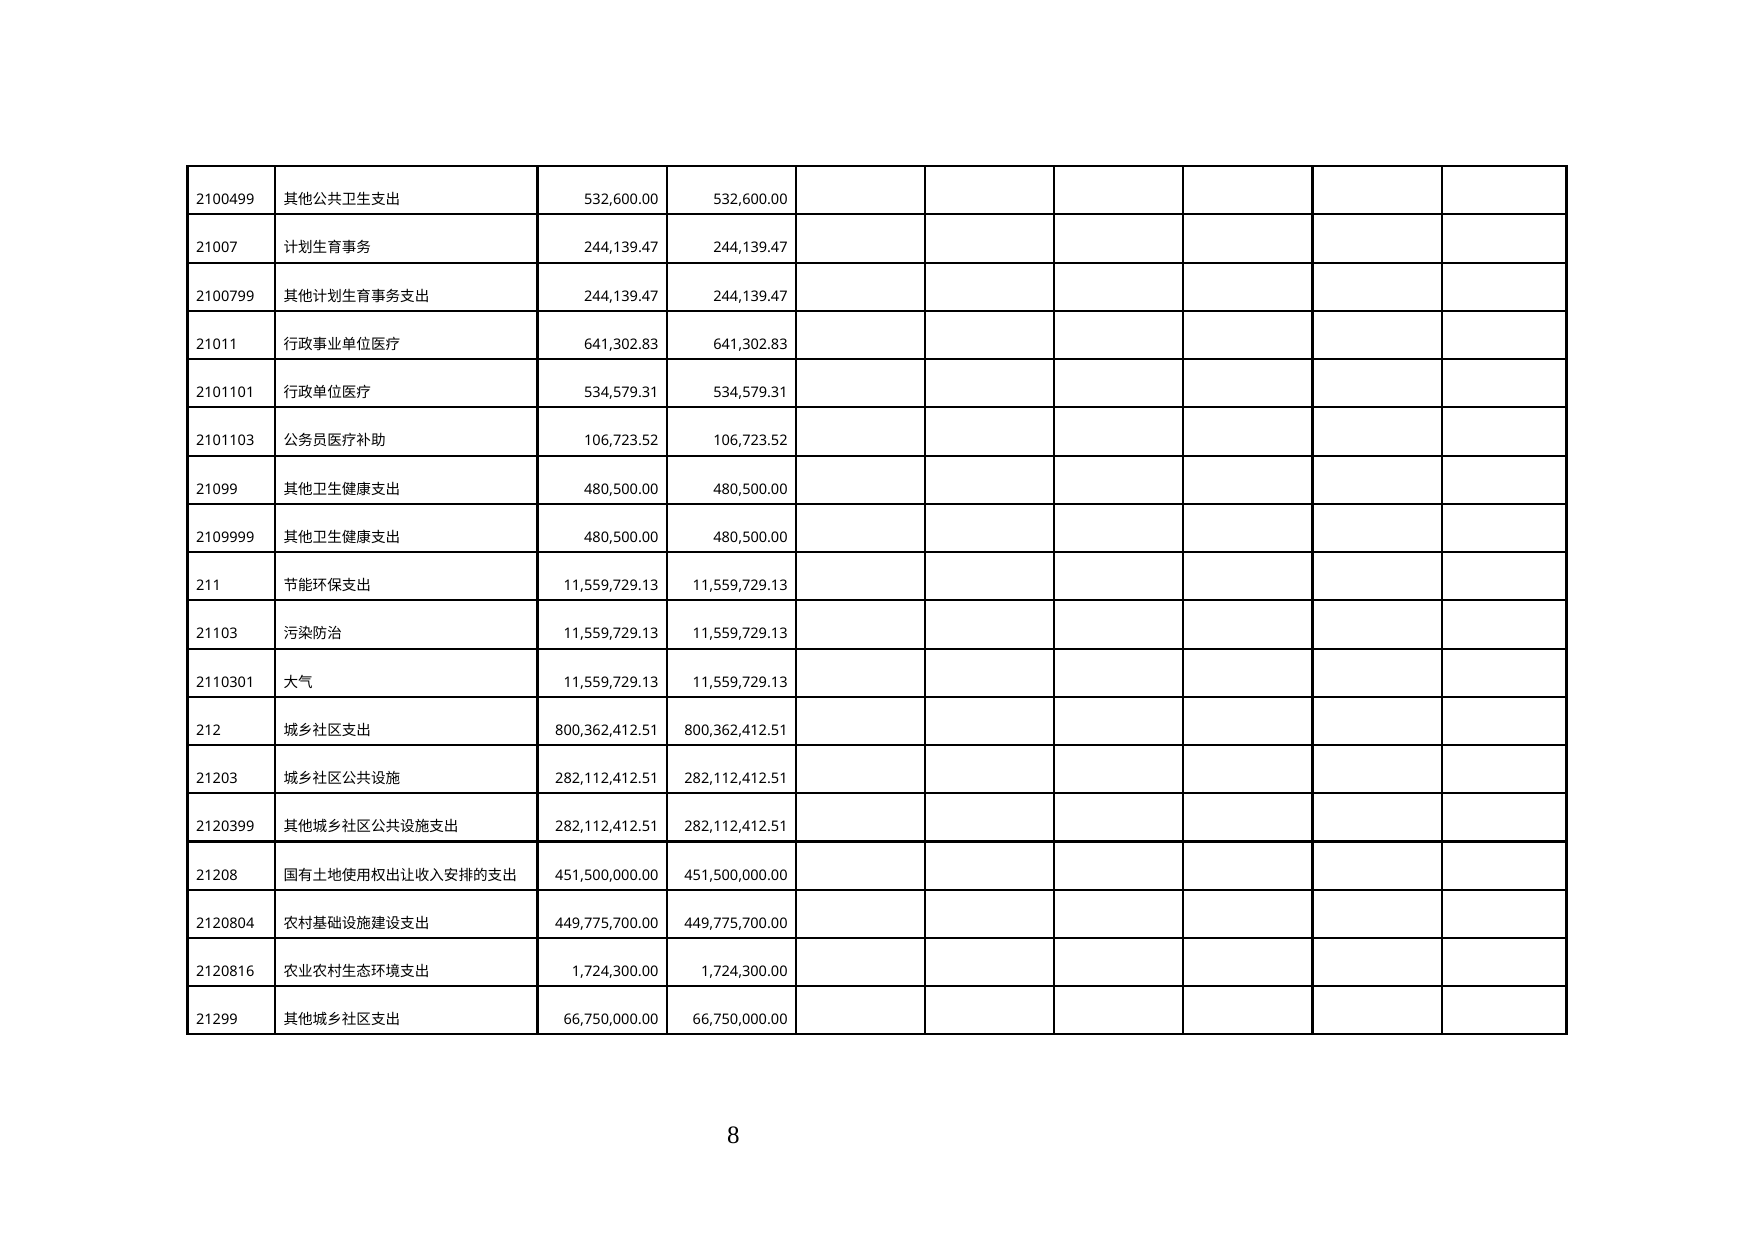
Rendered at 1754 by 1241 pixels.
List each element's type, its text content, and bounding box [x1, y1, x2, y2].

table_cell [1443, 553, 1565, 599]
table_cell 21099 [189, 457, 274, 503]
table_cell [797, 553, 924, 599]
table_cell [1314, 312, 1441, 358]
table_cell [1314, 698, 1441, 744]
table_cell [1443, 408, 1565, 454]
table_cell [797, 698, 924, 744]
table_cell [797, 939, 924, 985]
table_cell [1443, 698, 1565, 744]
table_cell 2120399 [189, 794, 274, 840]
table_cell 106,723.52 [539, 408, 666, 454]
table_cell [1184, 553, 1311, 599]
table_cell 106,723.52 [668, 408, 795, 454]
table_cell [797, 167, 924, 213]
table_cell [1314, 167, 1441, 213]
table_cell [1443, 650, 1565, 696]
table_cell 城乡社区公共设施 [276, 746, 536, 792]
table_cell 21103 [189, 601, 274, 647]
table_cell 农业农村生态环境支出 [276, 939, 536, 985]
table_cell 11,559,729.13 [668, 553, 795, 599]
table_cell 534,579.31 [539, 360, 666, 406]
table_cell [1055, 312, 1182, 358]
table_cell 公务员医疗补助 [276, 408, 536, 454]
table_cell 大气 [276, 650, 536, 696]
table_cell 21299 [189, 987, 274, 1033]
table_cell [1443, 215, 1565, 262]
table_cell [1055, 167, 1182, 213]
table_cell [1055, 601, 1182, 647]
table_cell 21203 [189, 746, 274, 792]
table_cell 451,500,000.00 [668, 843, 795, 888]
table_cell [797, 891, 924, 937]
table_cell [1055, 264, 1182, 310]
table_cell [1184, 843, 1311, 888]
table_cell [926, 215, 1053, 262]
table_cell [1184, 698, 1311, 744]
table_cell [926, 650, 1053, 696]
table_cell [797, 987, 924, 1033]
table_cell [926, 264, 1053, 310]
table_cell 其他计划生育事务支出 [276, 264, 536, 310]
table_cell [1055, 698, 1182, 744]
table_cell [1184, 360, 1311, 406]
table_cell 282,112,412.51 [539, 746, 666, 792]
table_cell [926, 601, 1053, 647]
table_cell [1055, 650, 1182, 696]
table_cell 282,112,412.51 [668, 746, 795, 792]
table_cell [1314, 360, 1441, 406]
table_cell [1055, 360, 1182, 406]
table_cell 其他城乡社区支出 [276, 987, 536, 1033]
table_cell 449,775,700.00 [668, 891, 795, 937]
table_cell [1184, 505, 1311, 551]
table_cell [926, 505, 1053, 551]
table_cell [797, 746, 924, 792]
table_cell [1055, 843, 1182, 888]
table_cell 节能环保支出 [276, 553, 536, 599]
table_cell [926, 553, 1053, 599]
table_cell [797, 505, 924, 551]
table_cell 532,600.00 [668, 167, 795, 213]
table_cell [1443, 360, 1565, 406]
table_cell [1184, 891, 1311, 937]
table_cell 2110301 [189, 650, 274, 696]
table_cell [1314, 891, 1441, 937]
table_cell 21011 [189, 312, 274, 358]
table_cell 66,750,000.00 [668, 987, 795, 1033]
table_cell [926, 987, 1053, 1033]
table_cell 其他卫生健康支出 [276, 457, 536, 503]
table_cell 534,579.31 [668, 360, 795, 406]
table_cell [1055, 215, 1182, 262]
table_cell [1184, 167, 1311, 213]
table_cell 66,750,000.00 [539, 987, 666, 1033]
table_cell 其他公共卫生支出 [276, 167, 536, 213]
table_cell 21208 [189, 843, 274, 888]
table_cell 2120804 [189, 891, 274, 937]
table_cell 行政事业单位医疗 [276, 312, 536, 358]
table_cell [1443, 987, 1565, 1033]
table_cell [1184, 457, 1311, 503]
table_cell [1314, 601, 1441, 647]
table_cell [797, 794, 924, 840]
table_cell 2120816 [189, 939, 274, 985]
table_cell [1443, 167, 1565, 213]
table_cell [1184, 264, 1311, 310]
table_cell 282,112,412.51 [668, 794, 795, 840]
table_cell 污染防治 [276, 601, 536, 647]
table_cell [1443, 264, 1565, 310]
table_cell 1,724,300.00 [539, 939, 666, 985]
table_cell 480,500.00 [668, 457, 795, 503]
table_cell 11,559,729.13 [539, 601, 666, 647]
table_cell [797, 408, 924, 454]
table_cell [1055, 746, 1182, 792]
table_cell [1184, 215, 1311, 262]
table_cell [926, 891, 1053, 937]
table_cell [1184, 650, 1311, 696]
table_cell 1,724,300.00 [668, 939, 795, 985]
table_cell 244,139.47 [539, 264, 666, 310]
table_cell [926, 939, 1053, 985]
table_cell [1314, 408, 1441, 454]
table_cell [1184, 601, 1311, 647]
table_cell [1314, 264, 1441, 310]
table_cell 480,500.00 [539, 505, 666, 551]
table_cell 212 [189, 698, 274, 744]
table_cell 其他卫生健康支出 [276, 505, 536, 551]
table_cell 451,500,000.00 [539, 843, 666, 888]
table_cell [1443, 843, 1565, 888]
table_cell [1314, 843, 1441, 888]
table_cell 244,139.47 [668, 264, 795, 310]
table_cell [1443, 746, 1565, 792]
table_cell [1184, 939, 1311, 985]
table_cell 11,559,729.13 [668, 650, 795, 696]
table_cell [797, 457, 924, 503]
table_cell [926, 843, 1053, 888]
table_cell [926, 408, 1053, 454]
table_cell 2100799 [189, 264, 274, 310]
table_cell [1443, 891, 1565, 937]
table_cell [926, 794, 1053, 840]
table_cell 11,559,729.13 [668, 601, 795, 647]
table_cell 2101103 [189, 408, 274, 454]
table_cell [797, 215, 924, 262]
table_cell 2101101 [189, 360, 274, 406]
table_cell [797, 843, 924, 888]
table_cell [1055, 939, 1182, 985]
table_cell [1055, 794, 1182, 840]
table_cell 449,775,700.00 [539, 891, 666, 937]
table_cell 800,362,412.51 [539, 698, 666, 744]
table_cell [926, 360, 1053, 406]
table_cell [1443, 794, 1565, 840]
table_cell [1184, 408, 1311, 454]
table_cell [1184, 987, 1311, 1033]
table_cell [926, 457, 1053, 503]
table_cell [1055, 891, 1182, 937]
table_cell [797, 601, 924, 647]
table_cell 11,559,729.13 [539, 553, 666, 599]
table_cell [1055, 457, 1182, 503]
table_cell 282,112,412.51 [539, 794, 666, 840]
table_cell [1055, 987, 1182, 1033]
table_cell 2109999 [189, 505, 274, 551]
table_cell 641,302.83 [539, 312, 666, 358]
table_cell 244,139.47 [668, 215, 795, 262]
table_cell [797, 312, 924, 358]
table_cell [1314, 505, 1441, 551]
table_cell [1184, 746, 1311, 792]
table_cell [1443, 601, 1565, 647]
table_cell [797, 360, 924, 406]
table_cell 532,600.00 [539, 167, 666, 213]
table_cell 城乡社区支出 [276, 698, 536, 744]
table_cell 其他城乡社区公共设施支出 [276, 794, 536, 840]
table_cell 行政单位医疗 [276, 360, 536, 406]
table_cell 21007 [189, 215, 274, 262]
table_cell [797, 650, 924, 696]
table_cell [1314, 650, 1441, 696]
table_cell 480,500.00 [668, 505, 795, 551]
table_cell [1055, 408, 1182, 454]
table_cell [1314, 457, 1441, 503]
table_cell [1443, 939, 1565, 985]
table_cell 244,139.47 [539, 215, 666, 262]
table_cell 641,302.83 [668, 312, 795, 358]
table_cell [1184, 312, 1311, 358]
table_cell [926, 746, 1053, 792]
table_cell [1314, 553, 1441, 599]
table_cell 11,559,729.13 [539, 650, 666, 696]
table_cell [1055, 553, 1182, 599]
table_cell 计划生育事务 [276, 215, 536, 262]
table_cell 211 [189, 553, 274, 599]
table_cell [1314, 746, 1441, 792]
table_cell [1314, 939, 1441, 985]
table_cell [797, 264, 924, 310]
table_cell 国有土地使用权出让收入安排的支出 [276, 843, 536, 888]
table_cell [926, 312, 1053, 358]
table_cell [1184, 794, 1311, 840]
table_cell [1314, 794, 1441, 840]
table_cell [926, 167, 1053, 213]
table_cell [926, 698, 1053, 744]
table_cell 480,500.00 [539, 457, 666, 503]
table_cell [1314, 987, 1441, 1033]
table_cell [1443, 457, 1565, 503]
table_cell 农村基础设施建设支出 [276, 891, 536, 937]
table_cell [1314, 215, 1441, 262]
table_cell 2100499 [189, 167, 274, 213]
table_cell [1055, 505, 1182, 551]
table_cell 800,362,412.51 [668, 698, 795, 744]
table_cell [1443, 312, 1565, 358]
table_cell [1443, 505, 1565, 551]
